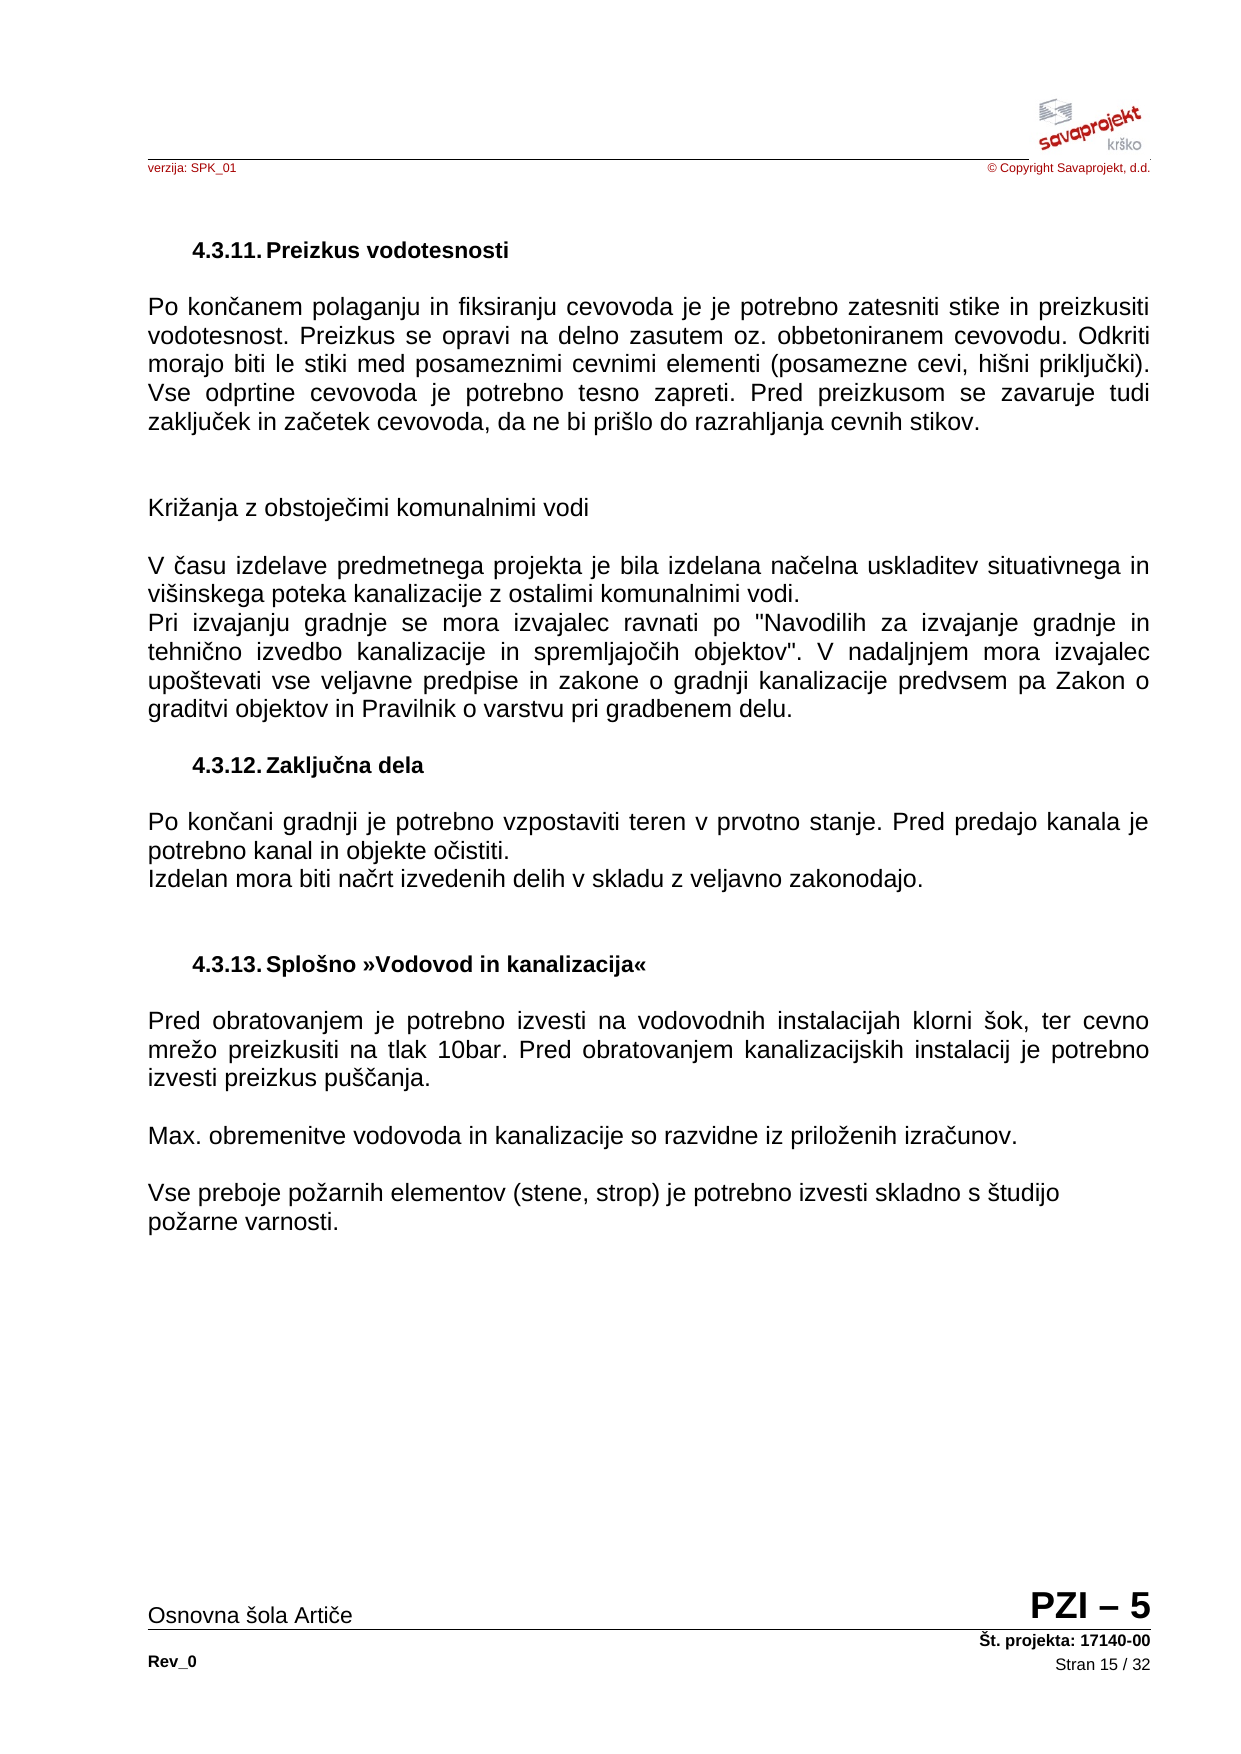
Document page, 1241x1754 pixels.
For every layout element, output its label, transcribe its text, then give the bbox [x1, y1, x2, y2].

text Križanja z obstoječimi komunalnimi vodi [148, 493, 1152, 522]
subtitle Zaključna dela [192, 752, 1152, 778]
picture [1029, 88, 1151, 160]
text Pri izvajanju gradnje se mora izvajalec ravnati po "Navodilih za izvajanje gradnje in tehnično izvedbo kanalizacije in spremljajočih objektov". V nadaljnjem mora izvajalec upoštevati vse veljavne predpise in zakone o gradnji kanalizacije predvsem pa Zakon o graditvi objektov in Pravilnik o varstvu pri gradbenem delu. [148, 608, 1152, 723]
text Vse preboje požarnih elementov (stene, strop) je potrebno izvesti skladno s študijo požarne varnosti. [148, 1178, 1152, 1236]
subtitle Splošno »Vodovod in kanalizacija« [192, 951, 1152, 977]
text Pred obratovanjem je potrebno izvesti na vodovodnih instalacijah klorni šok, ter cevno mrežo preizkusiti na tlak 10bar. Pred obratovanjem kanalizacijskih instalacij je potrebno izvesti preizkus puščanja. [148, 1006, 1152, 1092]
subtitle Preizkus vodotesnosti [192, 237, 1152, 263]
text V času izdelave predmetnega projekta je bila izdelana načelna uskladitev situativnega in višinskega poteka kanalizacije z ostalimi komunalnimi vodi. [148, 551, 1152, 608]
text Izdelan mora biti načrt izvedenih delih v skladu z veljavno zakonodajo. [148, 864, 1152, 893]
text Po končanem polaganju in fiksiranju cevovoda je je potrebno zatesniti stike in preizkusiti vodotesnost. Preizkus se opravi na delno zasutem oz. obbetoniranem cevovodu. Odkriti morajo biti le stiki med posameznimi cevnimi elementi (posamezne cevi, hišni priključki). Vse odprtine cevovoda je potrebno tesno zapreti. Pred preizkusom se zavaruje tudi zaključek in začetek cevovoda, da ne bi prišlo do razrahljanja cevnih stikov. [148, 292, 1152, 436]
text Po končani gradnji je potrebno vzpostaviti teren v prvotno stanje. Pred predajo kanala je potrebno kanal in objekte očistiti. [148, 807, 1152, 864]
text Max. obremenitve vodovoda in kanalizacije so razvidne iz priloženih izračunov. [148, 1121, 1152, 1149]
